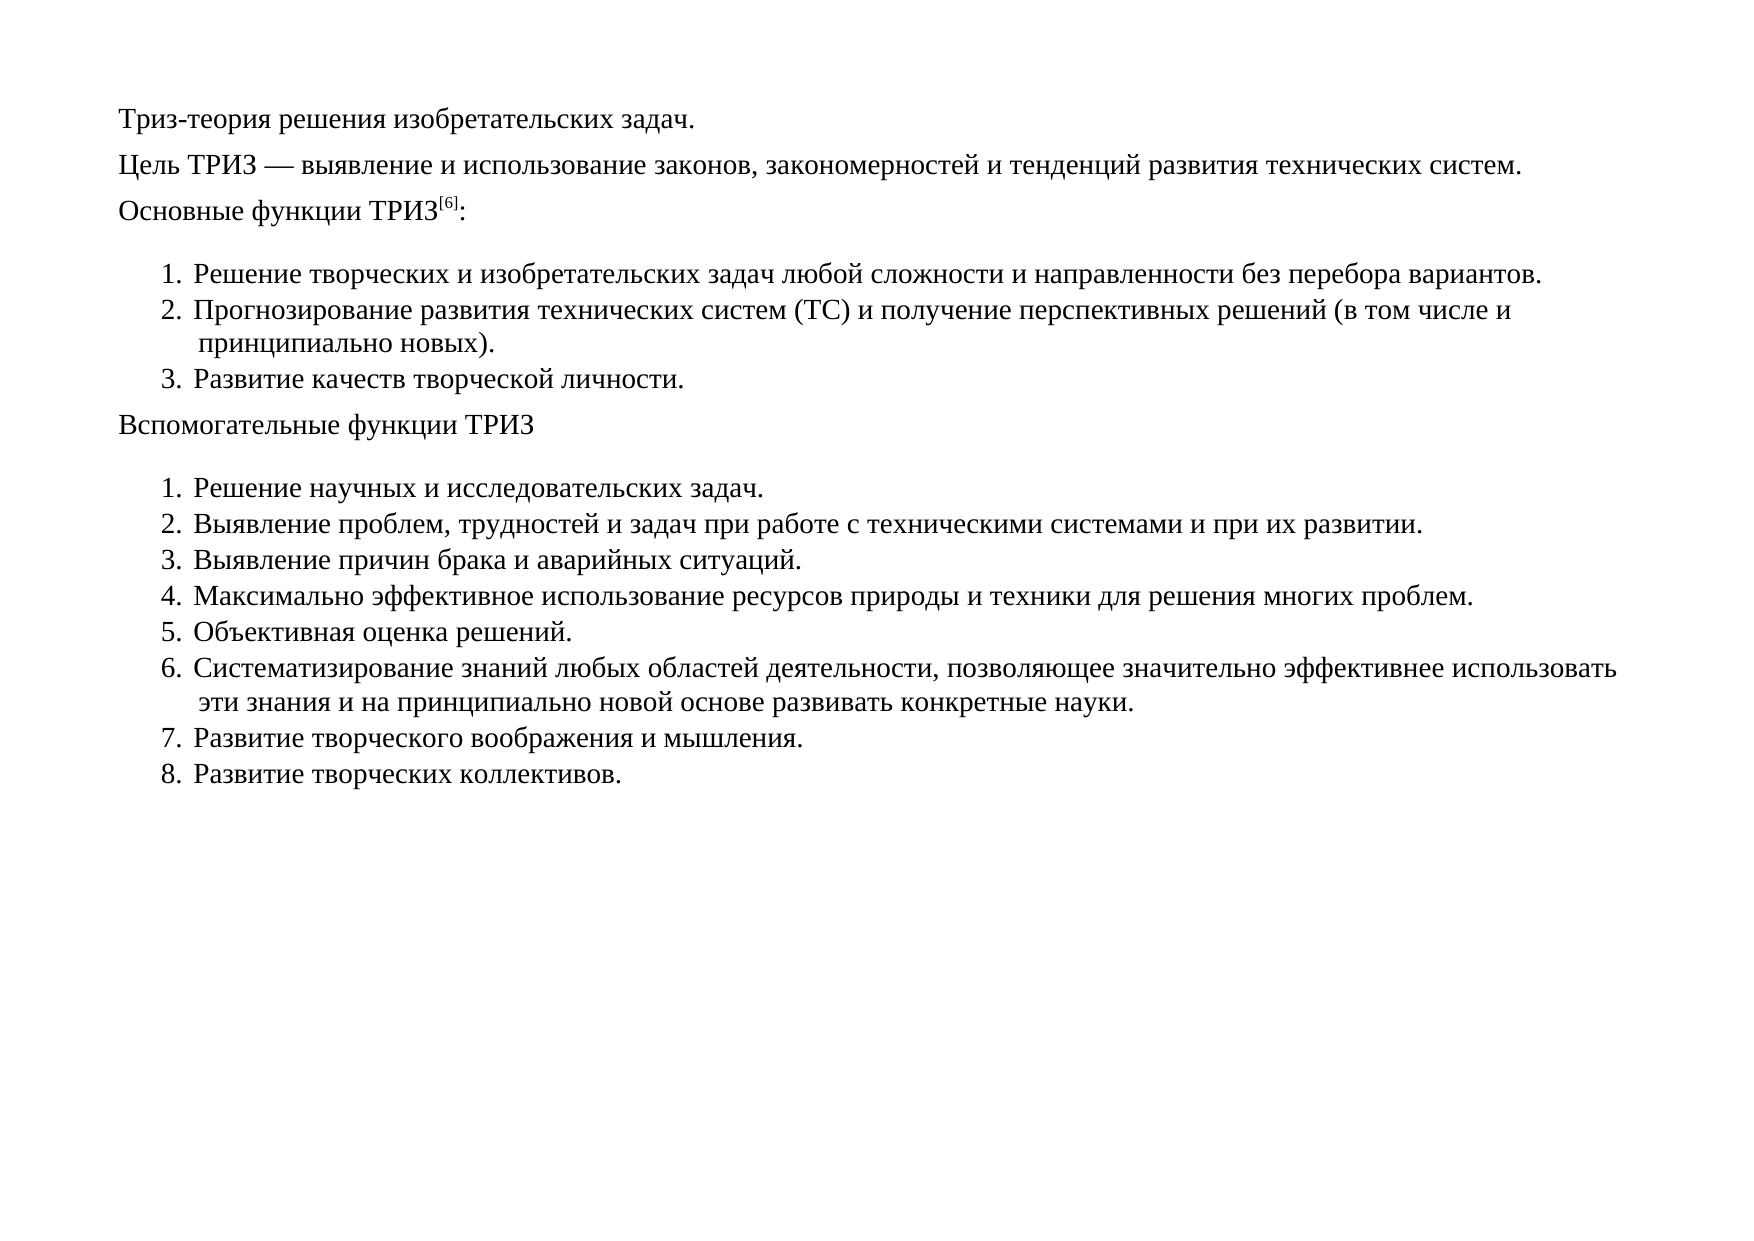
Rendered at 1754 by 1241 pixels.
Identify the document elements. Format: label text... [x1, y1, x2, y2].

list Решение творческих и изобретательских задач любой сложности и направленности без перебора вариантов. [161, 256, 1636, 289]
list Систематизирование знаний любых областей деятельности, позволяющее значительно эффективнее использовать эти знания и на принципиально новой основе развивать конкретные науки. [161, 650, 1636, 717]
list Объективная оценка решений. [161, 614, 1636, 648]
list Решение научных и исследовательских задач. [161, 470, 1636, 504]
list Максимально эффективное использование ресурсов природы и техники для решения многих проблем. [161, 578, 1636, 612]
list Развитие творческих коллективов. [161, 756, 1636, 789]
list Развитие качеств творческой личности. [161, 361, 1636, 395]
text Вспомогательные функции ТРИЗ [118, 407, 1636, 441]
text Цель ТРИЗ — выявление и использование законов, закономерностей и тенденций развития технических систем. [118, 147, 1636, 181]
text Триз-теория решения изобретательских задач. [118, 101, 1636, 134]
list Развитие творческого воображения и мышления. [161, 720, 1636, 753]
list Выявление причин брака и аварийных ситуаций. [161, 542, 1636, 576]
list Выявление проблем, трудностей и задач при работе с техническими системами и при их развитии. [161, 506, 1636, 540]
list Прогнозирование развития технических систем (ТС) и получение перспективных решений (в том числе и принципиально новых). [161, 292, 1636, 359]
text Основные функции ТРИЗ[6]: [118, 193, 1636, 227]
